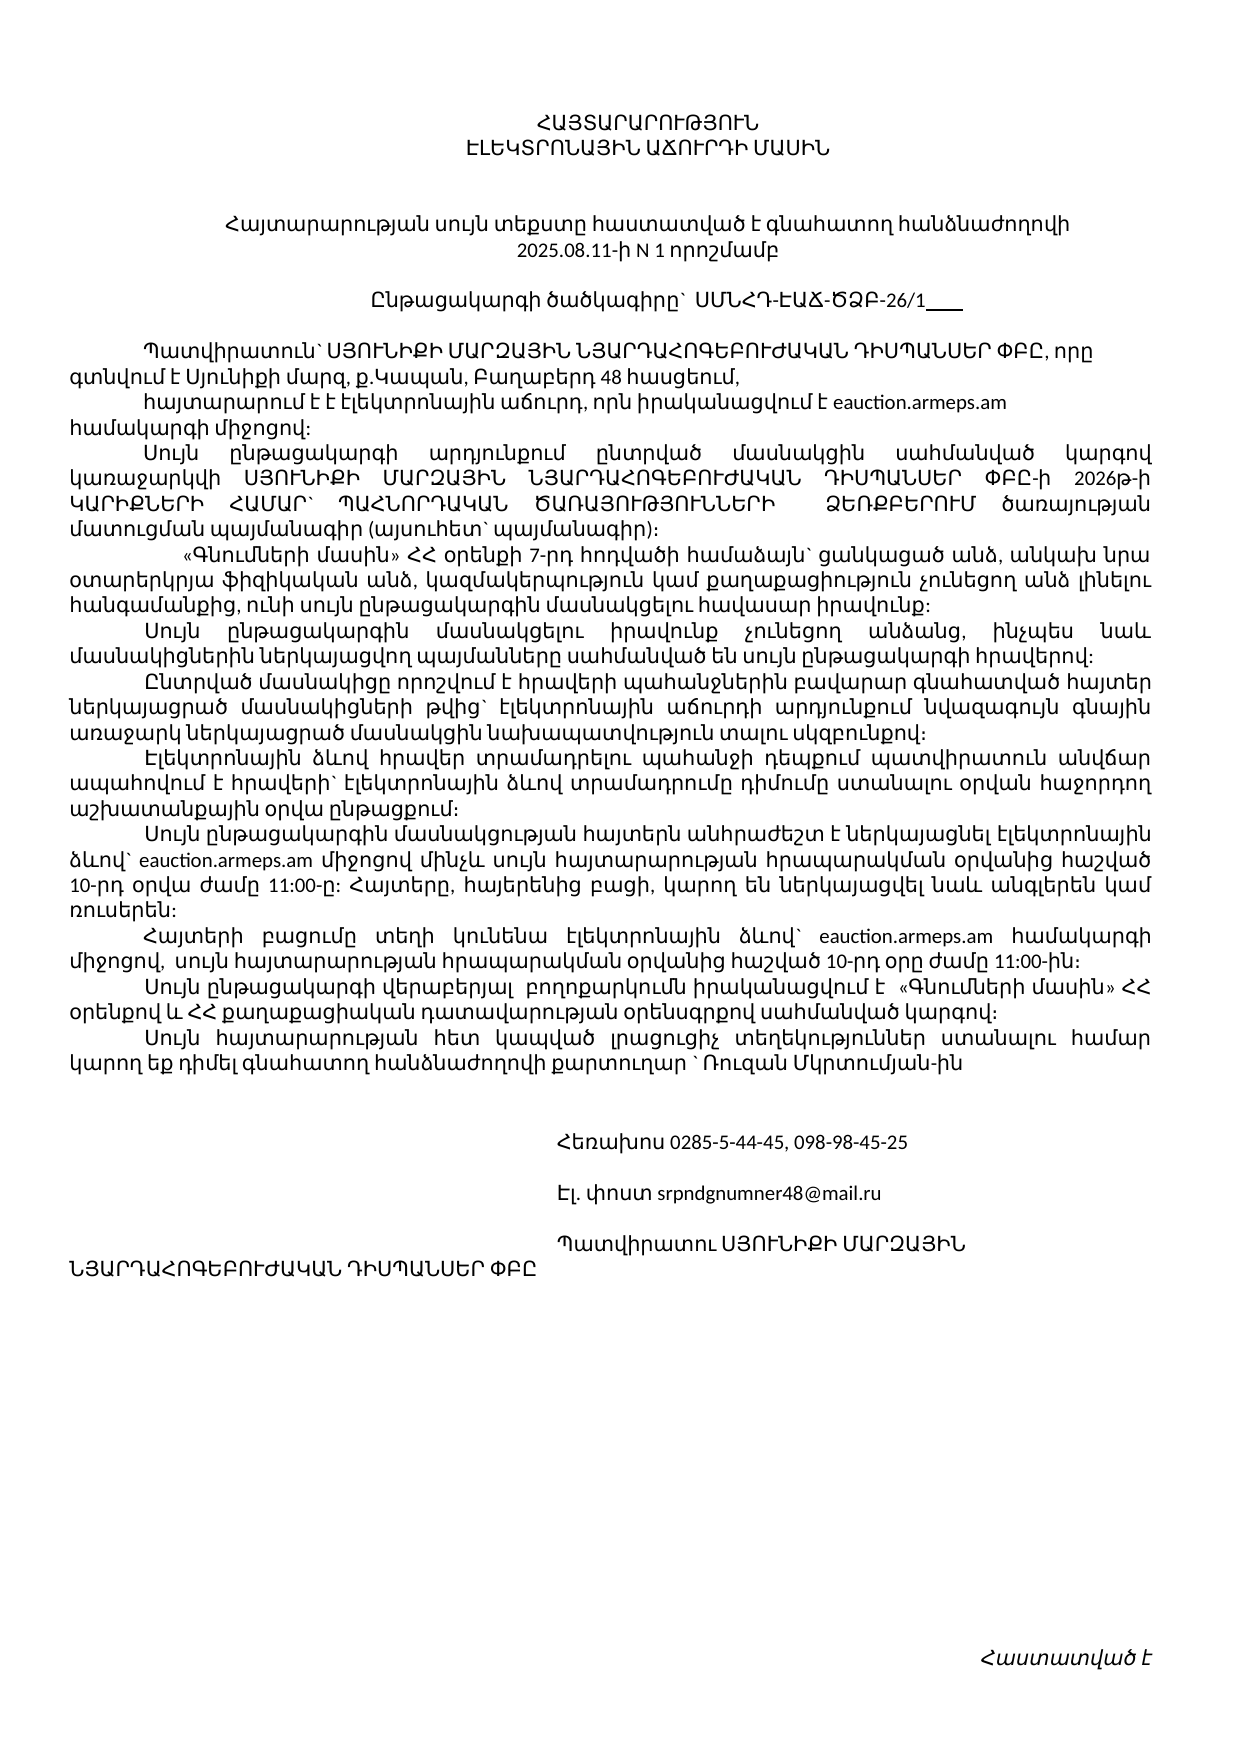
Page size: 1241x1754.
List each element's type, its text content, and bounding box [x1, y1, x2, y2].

text Սույն ընթացակարգի վերաբերյալ բողոքարկումն իրականացվում է «Գնումների մասին» ՀՀ օրենքով և ՀՀ քաղաքացիական դատավարության օրենսգրքով սահմանված կարգով։ [69, 974, 1152, 1025]
text ԷԼԵԿՏՐՈՆԱՅԻՆ ԱՃՈՒՐԴԻ ՄԱՍԻՆ [69, 135, 1152, 161]
text Պատվիրատուն` ՍՅՈՒՆԻՔԻ ՄԱՐԶԱՅԻՆ ՆՅԱՐԴԱՀՈԳԵԲՈՒԺԱԿԱՆ ԴԻՍՊԱՆՍԵՐ ՓԲԸ, որը գտնվում է Սյունիքի մարզ, ք.Կապան, Բաղաբերդ 48 հասցեում, [69, 338, 1152, 389]
text Սույն հայտարարության հետ կապված լրացուցիչ տեղեկություններ ստանալու համար կարող եք դիմել գնահատող հանձնաժողովի քարտուղար ` Ռուզան Մկրտումյան-ին [69, 1025, 1152, 1076]
text Սույն ընթացակարգի արդյունքում ընտրված մասնակցին սահմանված կարգով կառաջարկվի ՍՅՈՒՆԻՔԻ ՄԱՐԶԱՅԻՆ ՆՅԱՐԴԱՀՈԳԵԲՈՒԺԱԿԱՆ ԴԻՍՊԱՆՍԵՐ ՓԲԸ-ի 2026թ-ի ԿԱՐԻՔՆԵՐԻ ՀԱՄԱՐ` ՊԱՀՆՈՐԴԱԿԱՆ ԾԱՌԱՅՈՒԹՅՈՒՆՆԵՐԻ ՁԵՌՔԲԵՐՈՒՄ ծառայության մատուցման պայմանագիր (այսուհետ` պայմանագիր)։ [69, 440, 1152, 542]
text Հաստատված է [69, 1646, 1152, 1671]
text Ընտրված մասնակիցը որոշվում է հրավերի պահանջներին բավարար գնահատված հայտեր ներկայացրած մասնակիցների թվից` էլեկտրոնային աճուրդի արդյունքում նվազագույն գնային առաջարկ ներկայացրած մասնակցին նախապատվություն տալու սկզբունքով։ [69, 669, 1152, 745]
text Սույն ընթացակարգին մասնակցության հայտերն անհրաժեշտ է ներկայացնել էլեկտրոնային ձևով` eauction.armeps.am միջոցով մինչև սույն հայտարարության հրապարակման օրվանից հաշված 10-րդ օրվա ժամը 11:00-ը: Հայտերը, հայերենից բացի, կարող են ներկայացվել նաև անգլերեն կամ ռուսերեն: [69, 821, 1152, 923]
text Էլ. փոստ srpndgnumner48@mail.ru [69, 1180, 1152, 1206]
text Հեռախոս 0285-5-44-45, 098-98-45-25 [69, 1129, 1152, 1155]
text Ընթացակարգի ծածկագիրը` ՍՄՆՀԴ-ԷԱՃ-ԾՁԲ-26/1 [69, 288, 1152, 313]
text հայտարարում է է էլեկտրոնային աճուրդ, որն իրականացվում է eauction.armeps.am համակարգի միջոցով: [69, 389, 1152, 440]
text Հայտարարության սույն տեքստը հաստատված է գնահատող հանձնաժողովի [69, 211, 1152, 237]
text Էլեկտրոնային ձևով հրավեր տրամադրելու պահանջի դեպքում պատվիրատուն անվճար ապահովում է հրավերի` էլեկտրոնային ձևով տրամադրումը դիմումը ստանալու օրվան հաջորդող աշխատանքային օրվա ընթացքում։ [69, 745, 1152, 821]
text Պատվիրատու ՍՅՈՒՆԻՔԻ ՄԱՐԶԱՅԻՆ ՆՅԱՐԴԱՀՈԳԵԲՈՒԺԱԿԱՆ ԴԻՍՊԱՆՍԵՐ ՓԲԸ [69, 1231, 1152, 1282]
text Սույն ընթացակարգին մասնակցելու իրավունք չունեցող անձանց, ինչպես նաև մասնակիցներին ներկայացվող պայմանները սահմանված են սույն ընթացակարգի հրավերով: [69, 618, 1152, 669]
text 2025.08.11 -ի N 1 որոշմամբ [69, 237, 1152, 262]
text ՀԱՅՏԱՐԱՐՈՒԹՅՈՒՆ [69, 110, 1152, 135]
text Հայտերի բացումը տեղի կունենա էլեկտրոնային ձևով` eauction.armeps.am համակարգի միջոցով, սույն հայտարարության հրապարակման օրվանից հաշված 10-րդ օրը ժամը 11:00-ին։ [69, 923, 1152, 974]
text «Գնումների մասին» ՀՀ օրենքի 7-րդ հոդվածի համաձայն` ցանկացած անձ, անկախ նրա օտարերկրյա ֆիզիկական անձ, կազմակերպություն կամ քաղաքացիություն չունեցող անձ լինելու հանգամանքից, ունի սույն ընթացակարգին մասնակցելու հավասար իրավունք: [69, 542, 1152, 618]
